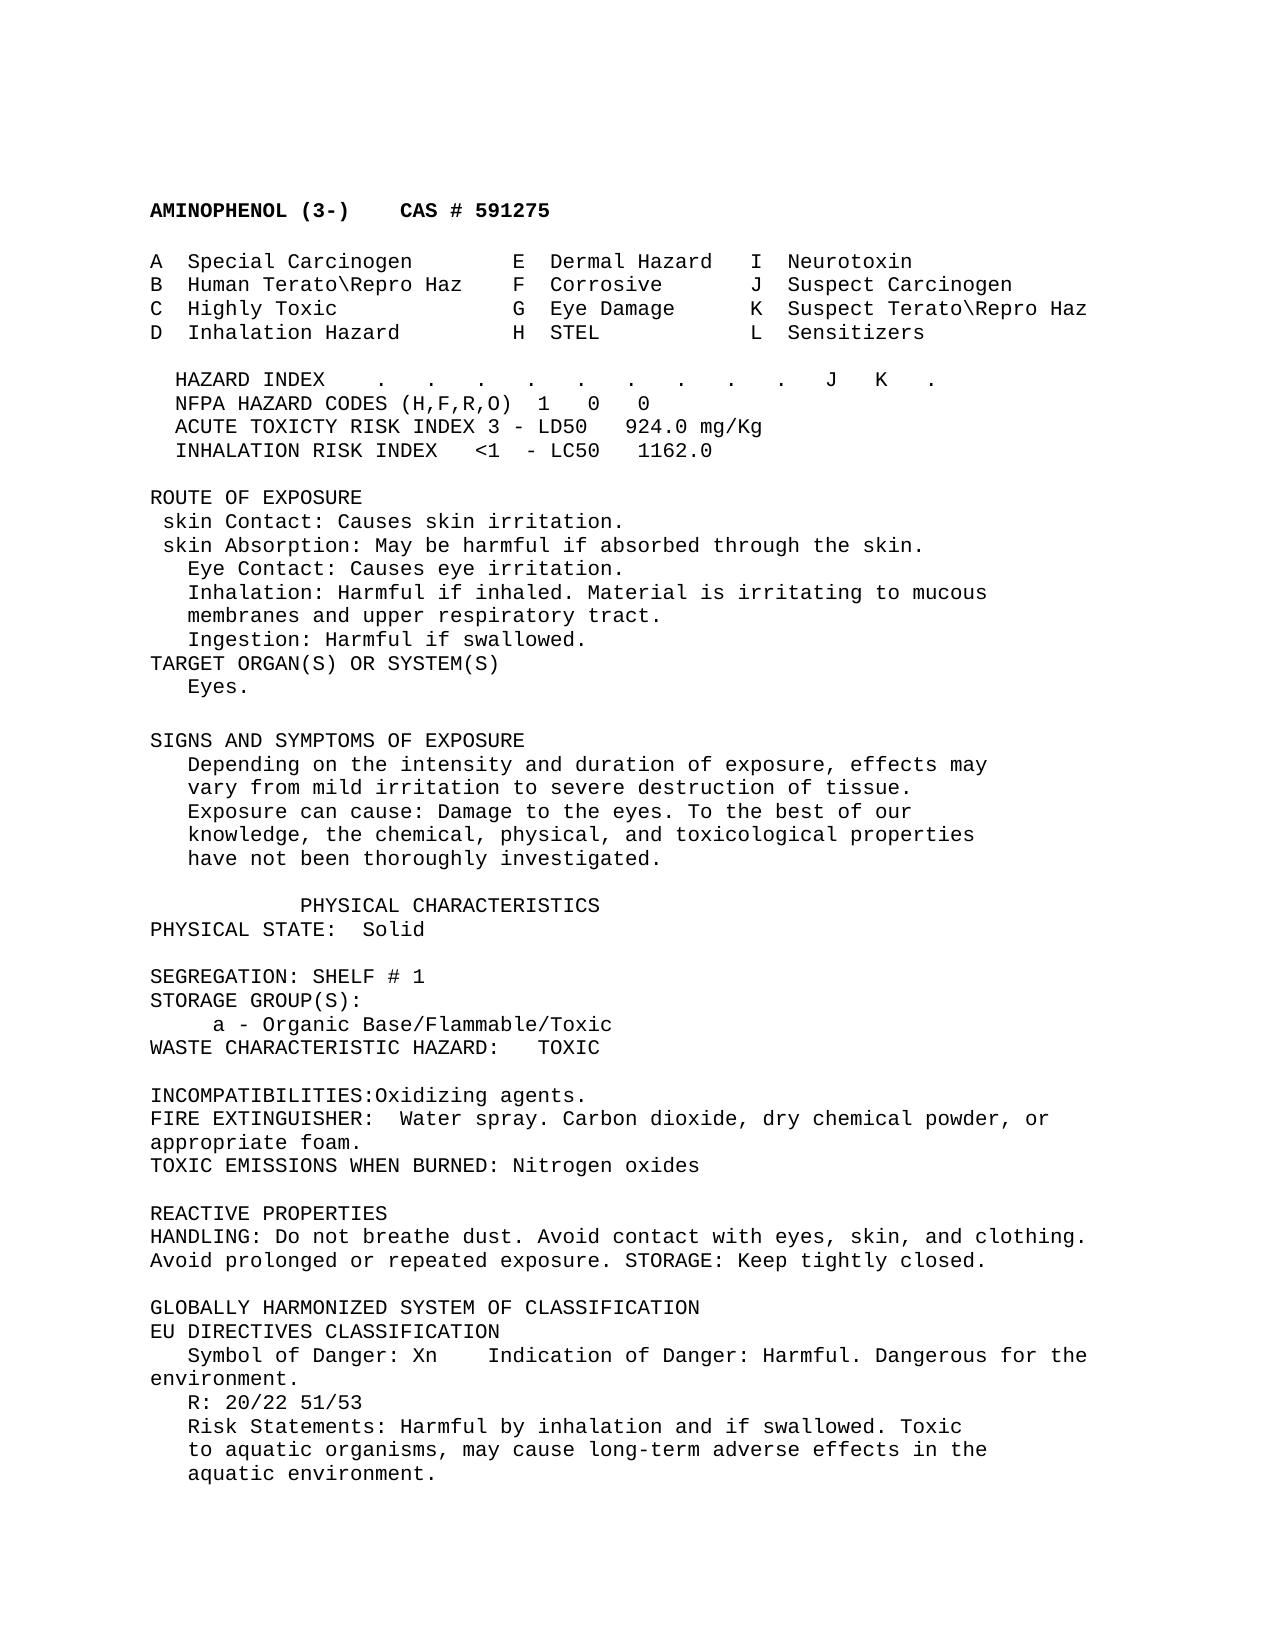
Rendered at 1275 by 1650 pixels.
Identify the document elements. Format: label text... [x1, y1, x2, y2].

text TARGET ORGAN(S) OR SYSTEM(S) [150, 653, 1125, 676]
text EU DIRECTIVES CLASSIFICATION [150, 1321, 1125, 1345]
text Risk Statements: Harmful by inhalation and if swallowed. Toxic [150, 1416, 1125, 1439]
text Eyes. [150, 676, 1125, 700]
text NFPA HAZARD CODES (H,F,R,O) 1 0 0 [150, 393, 1125, 416]
text vary from mild irritation to severe destruction of tissue. [150, 777, 1125, 801]
text skin Absorption: May be harmful if absorbed through the skin. [150, 534, 1125, 558]
text Exposure can cause: Damage to the eyes. To the best of our [150, 801, 1125, 824]
text REACTIVE PROPERTIES [150, 1203, 1125, 1226]
text WASTE CHARACTERISTIC HAZARD: TOXIC [150, 1037, 1125, 1061]
text a - Organic Base/Flammable/Toxic [150, 1014, 1125, 1037]
text aquatic environment. [150, 1463, 1125, 1487]
text Ingestion: Harmful if swallowed. [150, 629, 1125, 653]
text membranes and upper respiratory tract. [150, 606, 1125, 629]
text HAZARD INDEX . . . . . . . . . J K . [150, 369, 1125, 393]
text skin Contact: Causes skin irritation. [150, 511, 1125, 534]
text appropriate foam. [150, 1132, 1125, 1156]
text D Inhalation Hazard H STEL L Sensitizers [150, 322, 1125, 345]
text INCOMPATIBILITIES:Oxidizing agents. [150, 1084, 1125, 1108]
text SEGREGATION: SHELF # 1 [150, 966, 1125, 990]
text R: 20/22 51/53 [150, 1392, 1125, 1416]
text STORAGE GROUP(S): [150, 990, 1125, 1014]
text SIGNS AND SYMPTOMS OF EXPOSURE [150, 730, 1125, 753]
text Avoid prolonged or repeated exposure. STORAGE: Keep tightly closed. [150, 1250, 1125, 1274]
text PHYSICAL CHARACTERISTICS [150, 895, 1125, 919]
text Eye Contact: Causes eye irritation. [150, 558, 1125, 582]
text PHYSICAL STATE: Solid [150, 919, 1125, 943]
text ACUTE TOXICTY RISK INDEX 3 - LD50 924.0 mg/Kg [150, 416, 1125, 440]
text FIRE EXTINGUISHER: Water spray. Carbon dioxide, dry chemical powder, or [150, 1108, 1125, 1132]
text to aquatic organisms, may cause long-term adverse effects in the [150, 1439, 1125, 1463]
text B Human Terato\Repro Haz F Corrosive J Suspect Carcinogen [150, 274, 1125, 298]
text GLOBALLY HARMONIZED SYSTEM OF CLASSIFICATION [150, 1297, 1125, 1321]
text Symbol of Danger: Xn Indication of Danger: Harmful. Dangerous for the [150, 1345, 1125, 1368]
text INHALATION RISK INDEX <1 - LC50 1162.0 [150, 440, 1125, 464]
text A Special Carcinogen E Dermal Hazard I Neurotoxin [150, 251, 1125, 274]
text have not been thoroughly investigated. [150, 848, 1125, 872]
text Inhalation: Harmful if inhaled. Material is irritating to mucous [150, 582, 1125, 606]
subtitle AMINOPHENOL (3-) CAS # 591275 [150, 200, 1125, 224]
text Depending on the intensity and duration of exposure, effects may [150, 753, 1125, 777]
text C Highly Toxic G Eye Damage K Suspect Terato\Repro Haz [150, 298, 1125, 322]
text TOXIC EMISSIONS WHEN BURNED: Nitrogen oxides [150, 1156, 1125, 1179]
text HANDLING: Do not breathe dust. Avoid contact with eyes, skin, and clothing. [150, 1226, 1125, 1250]
text ROUTE OF EXPOSURE [150, 487, 1125, 511]
text knowledge, the chemical, physical, and toxicological properties [150, 824, 1125, 848]
text environment. [150, 1368, 1125, 1392]
